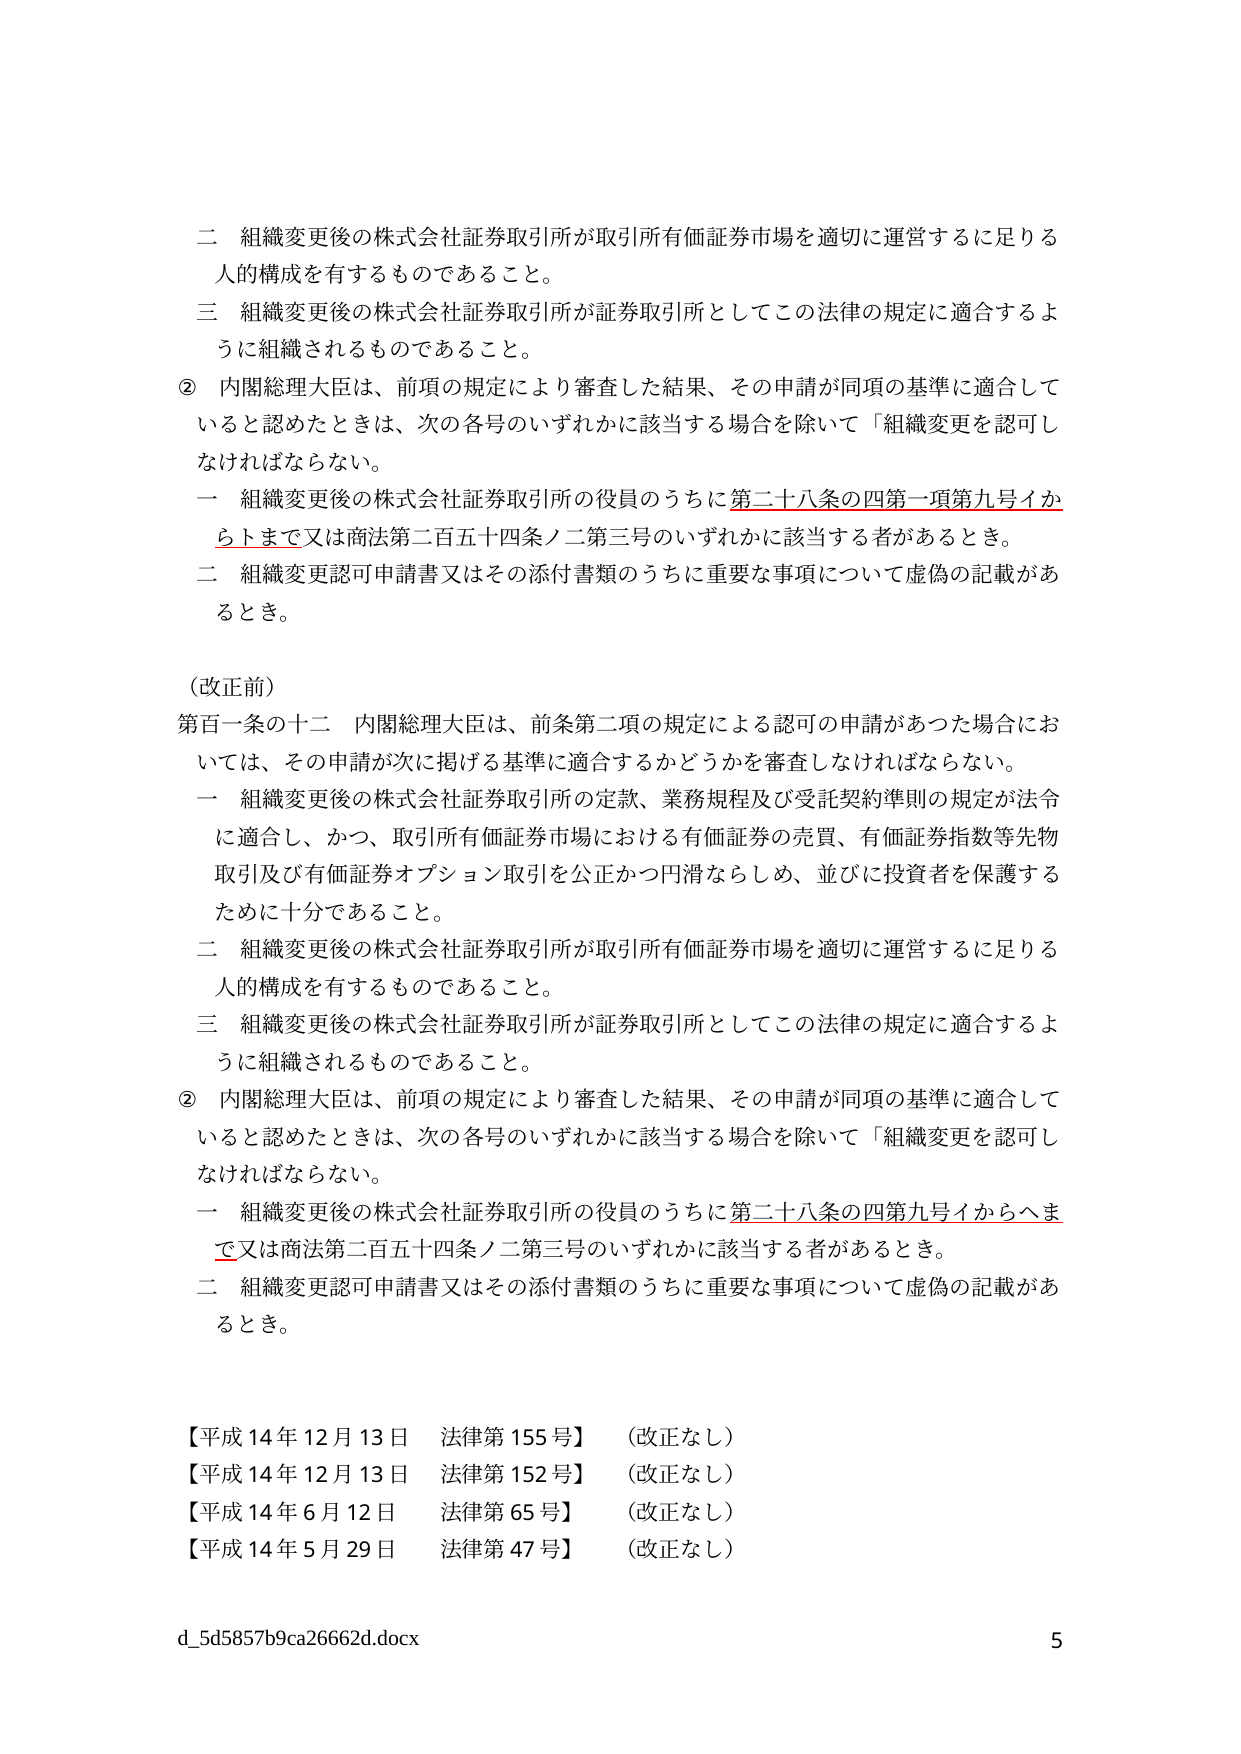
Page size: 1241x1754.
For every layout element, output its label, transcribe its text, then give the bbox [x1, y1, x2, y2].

text 【平成14年5月29日 法律第47号】 （改正なし） [177, 1529, 1063, 1567]
text 二 組織変更後の株式会社証券取引所が取引所有価証券市場を適切に運営するに足りる人的構成を有するものであること。 [196, 929, 1063, 1004]
text 【平成14年12月13日 法律第152号】 （改正なし） [177, 1454, 1063, 1492]
text 二 組織変更認可申請書又はその添付書類のうちに重要な事項について虚偽の記載があるとき。 [196, 1267, 1063, 1342]
text ② 内閣総理大臣は、前項の規定により審査した結果、その申請が同項の基準に適合していると認めたときは、次の各号のいずれかに該当する場合を除いて「組織変更を認可しなければならない。 [177, 367, 1063, 479]
text 二 組織変更後の株式会社証券取引所が取引所有価証券市場を適切に運営するに足りる人的構成を有するものであること。 [196, 217, 1063, 292]
text 一 組織変更後の株式会社証券取引所の定款、業務規程及び受託契約準則の規定が法令に適合し、かつ、取引所有価証券市場における有価証券の売買、有価証券指数等先物取引及び有価証券オプション取引を公正かつ円滑ならしめ、並びに投資者を保護するために十分であること。 [196, 779, 1063, 929]
text 三 組織変更後の株式会社証券取引所が証券取引所としてこの法律の規定に適合するように組織されるものであること。 [196, 1004, 1063, 1079]
text 一 組織変更後の株式会社証券取引所の役員のうちに第二十八条の四第一項第九号イからトまで又は商法第二百五十四条ノ二第三号のいずれかに該当する者があるとき。 [196, 479, 1063, 554]
text （改正前） [177, 667, 1063, 704]
text 二 組織変更認可申請書又はその添付書類のうちに重要な事項について虚偽の記載があるとき。 [196, 554, 1063, 629]
text 三 組織変更後の株式会社証券取引所が証券取引所としてこの法律の規定に適合するように組織されるものであること。 [196, 292, 1063, 367]
text 【平成14年6月12日 法律第65号】 （改正なし） [177, 1492, 1063, 1529]
text 第百一条の十二 内閣総理大臣は、前条第二項の規定による認可の申請があつた場合においては、その申請が次に掲げる基準に適合するかどうかを審査しなければならない。 [177, 704, 1063, 779]
text 一 組織変更後の株式会社証券取引所の役員のうちに第二十八条の四第九号イからヘまで又は商法第二百五十四条ノ二第三号のいずれかに該当する者があるとき。 [196, 1192, 1063, 1267]
text ② 内閣総理大臣は、前項の規定により審査した結果、その申請が同項の基準に適合していると認めたときは、次の各号のいずれかに該当する場合を除いて「組織変更を認可しなければならない。 [177, 1079, 1063, 1192]
text 【平成14年12月13日 法律第155号】 （改正なし） [177, 1417, 1063, 1454]
